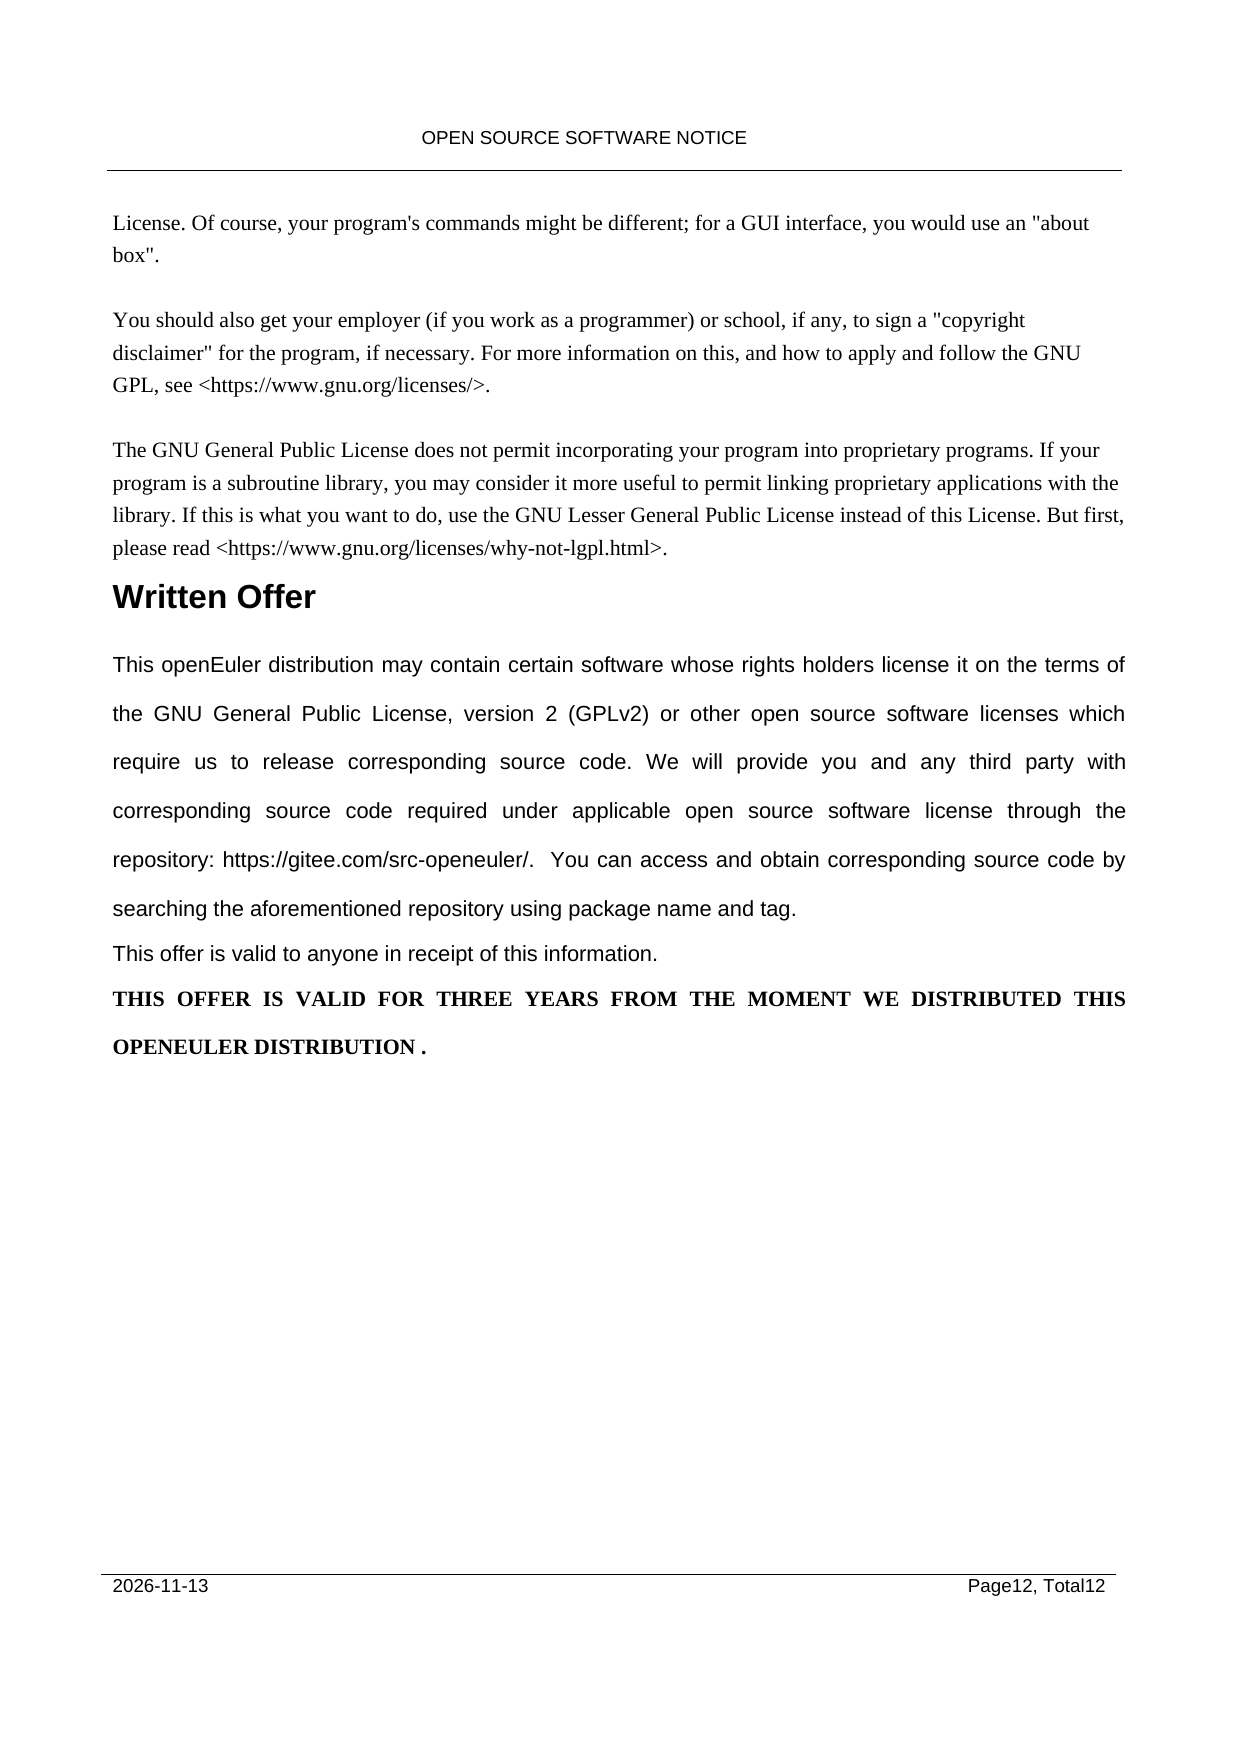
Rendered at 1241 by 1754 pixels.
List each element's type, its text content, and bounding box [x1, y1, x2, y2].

text Written Offer [112, 564, 1128, 629]
text This openEuler distribution may contain certain software whose rights holders license it on the terms of the GNU General Public License, version 2 (GPLv2) or other open source software licenses which require us to release corresponding source code. We will provide you and any third party with corresponding source code required under applicable open source software license through the repository: https://gitee.com/src-openeuler/. You can access and obtain corresponding source code by searching the aforementioned repository using package name and tag. [112, 648, 1128, 924]
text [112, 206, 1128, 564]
text THIS OFFER IS VALID FOR THREE YEARS FROM THE MOMENT WE DISTRIBUTED THIS OPENEULER DISTRIBUTION . [112, 982, 1128, 1063]
text This offer is valid to anyone in receipt of this information. [112, 937, 1128, 969]
